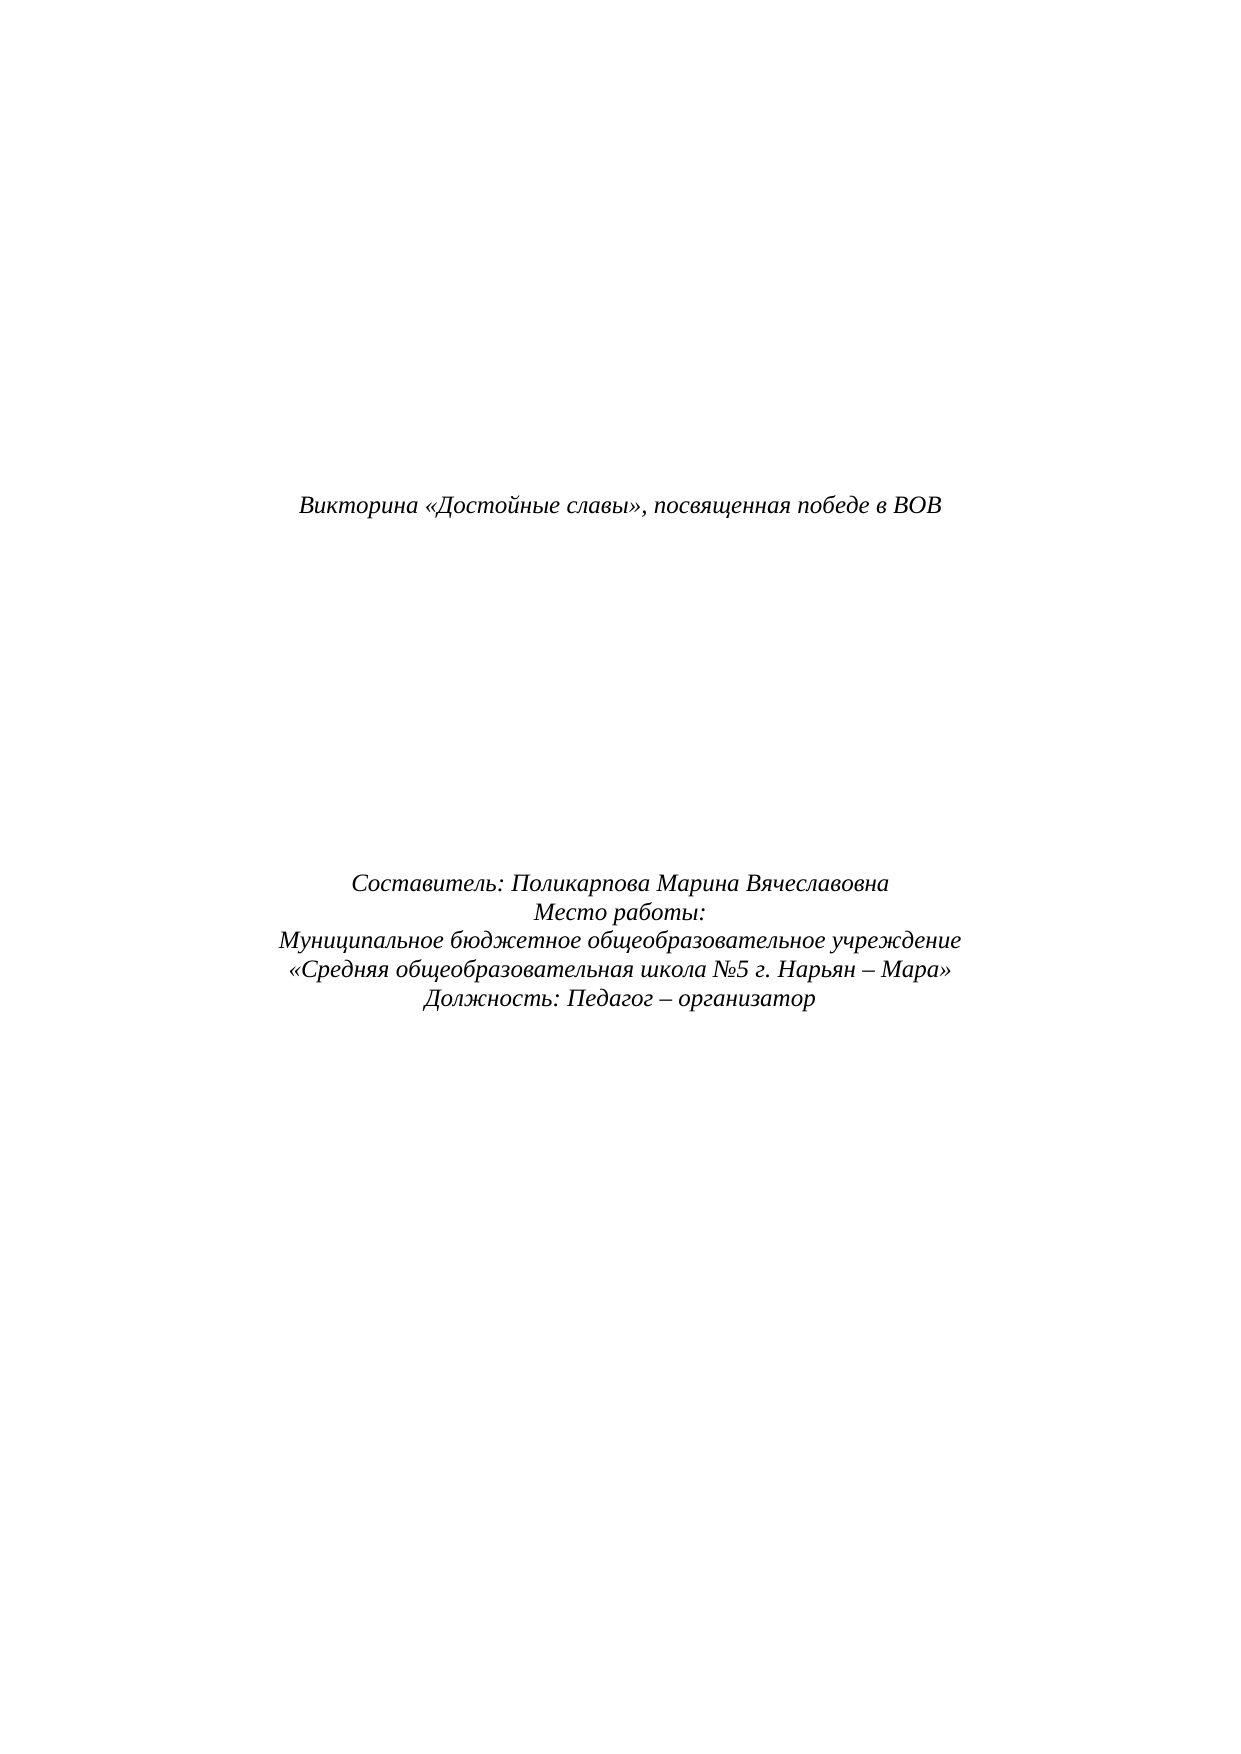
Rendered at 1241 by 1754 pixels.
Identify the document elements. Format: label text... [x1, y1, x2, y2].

text Должность: Педагог – организатор [0, 983, 1240, 1012]
text «Средняя общеобразовательная школа №5 г. Нарьян – Мара» [0, 954, 1240, 983]
text Викторина «Достойные славы», посвященная победе в ВОВ [0, 490, 1240, 519]
text Муниципальное бюджетное общеобразовательное учреждение [0, 925, 1240, 954]
text Составитель: Поликарпова Марина Вячеславовна [0, 868, 1240, 897]
text Место работы: [0, 897, 1240, 925]
